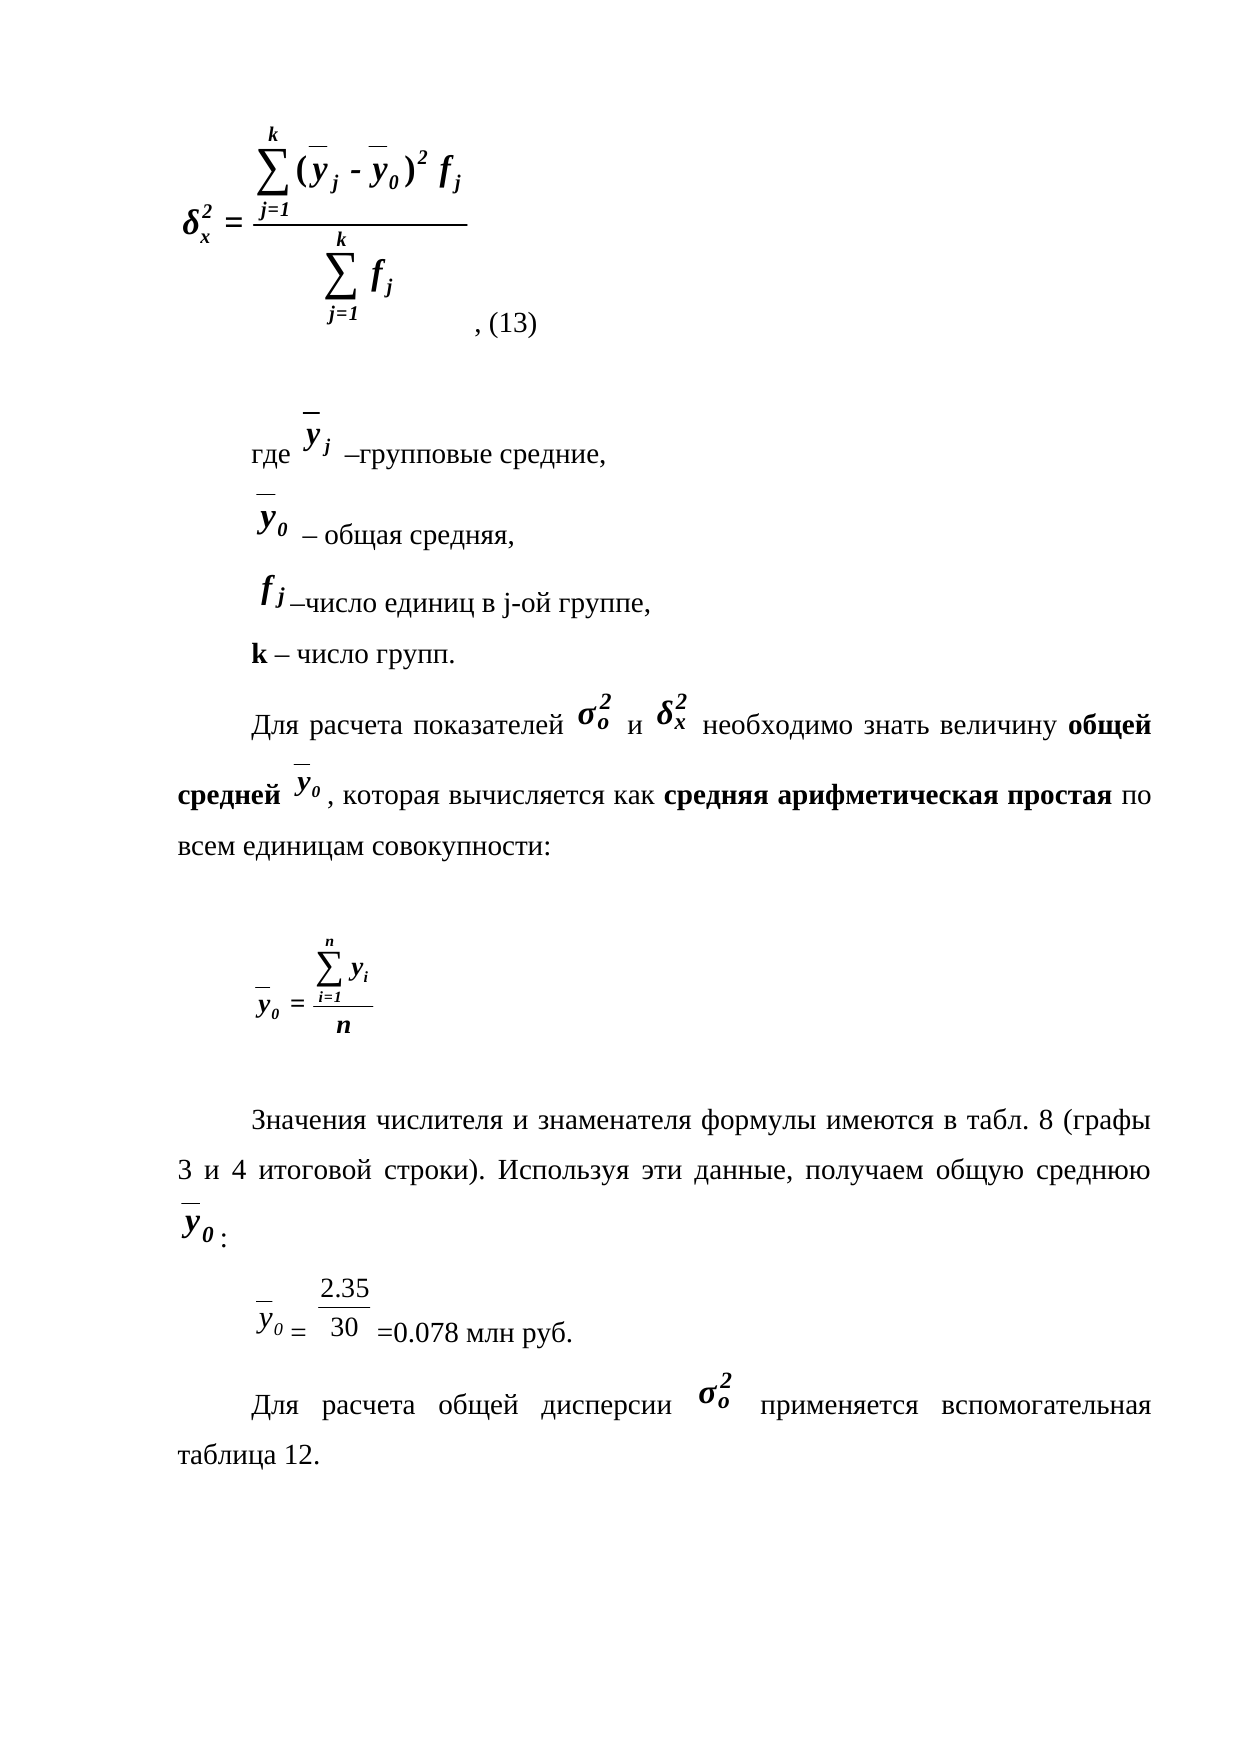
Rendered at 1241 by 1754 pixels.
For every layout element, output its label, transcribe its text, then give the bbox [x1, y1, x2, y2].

text Для расчета показателей и необходимо знать величину общей средней , которая вычисляется как средняя арифметическая простая по всем единицам совокупности: [177, 686, 1152, 861]
text Значения числителя и знаменателя формулы имеются в табл. 8 (графы 3 и 4 итоговой строки). Используя эти данные, получаем общую среднюю : [177, 1102, 1152, 1254]
text – общая средняя, [177, 487, 1152, 551]
text Для расчета общей дисперсии применяется вспомогательная таблица 12. [177, 1366, 1152, 1471]
text k – число групп. [177, 636, 1152, 669]
text где –групповые средние, [177, 406, 1152, 470]
text = =0.078 млн руб. [177, 1271, 1152, 1349]
text –число единиц в j-ой группе, [177, 567, 1152, 619]
